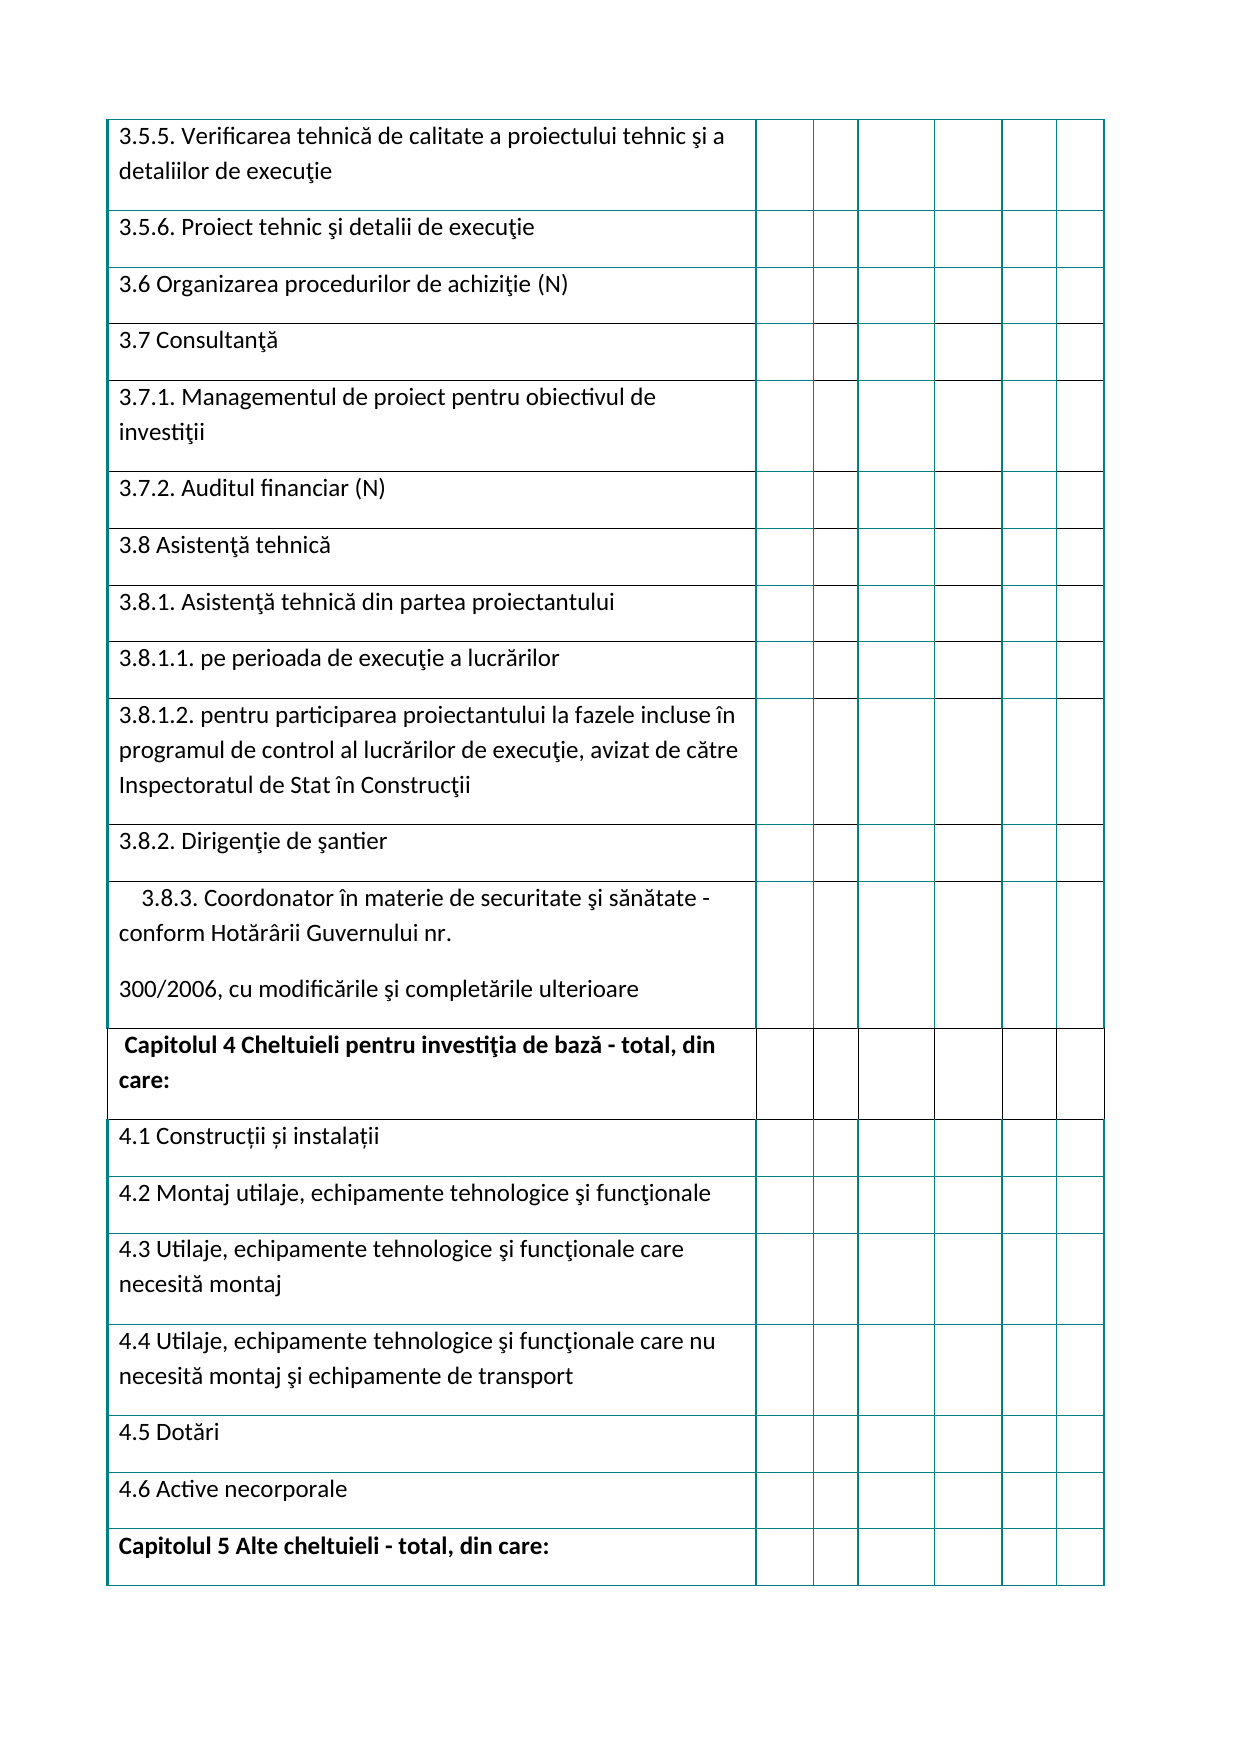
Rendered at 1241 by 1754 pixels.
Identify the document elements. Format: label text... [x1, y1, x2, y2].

table_cell [1003, 324, 1056, 380]
table_cell [935, 825, 1001, 881]
table_cell 4.2 Montaj utilaje, echipamente tehnologice şi funcţionale [109, 1177, 755, 1232]
table_cell [1003, 472, 1056, 528]
table_cell [935, 472, 1001, 528]
table_cell 3.8 Asistenţă tehnică [109, 529, 755, 584]
table_cell [859, 381, 934, 471]
table_cell [757, 1234, 813, 1324]
table_cell [757, 1529, 813, 1585]
table_cell [1057, 472, 1103, 528]
table_cell [1057, 586, 1103, 641]
table_cell [1057, 825, 1103, 881]
table_cell [859, 642, 934, 698]
table_cell [814, 1029, 858, 1119]
table_cell [757, 381, 813, 471]
table_cell 4.3 Utilaje, echipamente tehnologice şi funcţionale care necesită montaj [109, 1234, 755, 1324]
table_cell [859, 529, 934, 584]
table_cell [859, 1029, 934, 1119]
table_cell [935, 120, 1001, 210]
table_cell [859, 699, 934, 824]
table_cell [757, 642, 813, 698]
table_cell [935, 1473, 1001, 1528]
table_cell [1057, 529, 1103, 584]
table_cell [1003, 825, 1056, 881]
table_cell [859, 1234, 934, 1324]
table_cell [814, 1325, 857, 1415]
table_cell [1057, 1177, 1103, 1232]
table_cell [935, 529, 1001, 584]
table_cell [859, 1473, 934, 1528]
table_cell [814, 882, 857, 1028]
table_cell 3.5.6. Proiect tehnic şi detalii de execuţie [109, 211, 755, 267]
table_cell [859, 882, 934, 1028]
table_cell [814, 825, 857, 881]
table_cell [935, 1325, 1001, 1415]
table_cell [1003, 211, 1056, 267]
table_cell [814, 529, 857, 584]
table_cell [859, 586, 934, 641]
table_cell [757, 882, 813, 1028]
table_cell 3.6 Organizarea procedurilor de achiziţie (N) [109, 268, 755, 323]
table_cell [757, 1473, 813, 1528]
table_cell [814, 1416, 857, 1472]
table_cell Capitolul 4 Cheltuieli pentru investiţia de bază - total, din care: [108, 1029, 756, 1119]
table_cell [757, 211, 813, 267]
table_cell [814, 1120, 857, 1176]
table_cell [1057, 324, 1103, 380]
table_cell 3.7.1. Managementul de proiect pentru obiectivul de investiţii [109, 381, 755, 471]
table_cell [935, 1416, 1001, 1472]
table_cell [935, 699, 1001, 824]
table_cell [859, 1529, 934, 1585]
table_cell [814, 586, 857, 641]
table_cell [814, 1529, 857, 1585]
table_cell [757, 1029, 813, 1119]
table_cell [859, 120, 934, 210]
table_cell 3.8.3. Coordonator în materie de securitate şi sănătate - conform Hotărârii Guvernului nr. 300/2006, cu modificările şi completările ulterioare [109, 882, 755, 1028]
table_cell [1057, 120, 1103, 210]
table_cell [1003, 1529, 1056, 1585]
table_cell [1003, 1177, 1056, 1232]
table_cell [1057, 1234, 1103, 1324]
table_cell [1057, 1416, 1103, 1472]
table_cell [757, 1325, 813, 1415]
table_cell [1003, 1029, 1056, 1119]
table_cell [935, 882, 1001, 1028]
table_cell 3.8.1. Asistenţă tehnică din partea proiectantului [109, 586, 755, 641]
table_cell [1003, 529, 1056, 584]
table_cell 4.6 Active necorporale [109, 1473, 755, 1528]
table_cell [859, 1177, 934, 1232]
table_cell [1057, 268, 1103, 323]
table_cell [1057, 1325, 1103, 1415]
table_cell [814, 699, 857, 824]
table_cell [1003, 268, 1056, 323]
table_cell 4.4 Utilaje, echipamente tehnologice şi funcţionale care nu necesită montaj şi echipamente de transport [109, 1325, 755, 1415]
table_cell [859, 324, 934, 380]
table_cell [859, 268, 934, 323]
table_cell 3.7.2. Auditul financiar (N) [109, 472, 755, 528]
table_cell [859, 1120, 934, 1176]
table_cell [814, 642, 857, 698]
table_cell [814, 472, 857, 528]
table_cell Capitolul 5 Alte cheltuieli - total, din care: [109, 1529, 755, 1585]
table_cell [1057, 882, 1103, 1028]
table_cell [1057, 699, 1103, 824]
table_cell [935, 268, 1001, 323]
table_cell [1003, 699, 1056, 824]
table_cell [757, 1120, 813, 1176]
table_cell 3.8.2. Dirigenţie de şantier [109, 825, 755, 881]
table_cell [814, 1234, 857, 1324]
table_cell [935, 1234, 1001, 1324]
table_cell [1003, 120, 1056, 210]
table_cell [757, 699, 813, 824]
table_cell [757, 1416, 813, 1472]
table_cell [757, 324, 813, 380]
table_cell 4.1 Construcţii şi instalaţii [109, 1120, 755, 1176]
table_cell [1057, 642, 1103, 698]
table_cell [935, 1029, 1002, 1119]
table_cell [814, 324, 857, 380]
table_cell [757, 825, 813, 881]
table_cell [1003, 586, 1056, 641]
table_cell [935, 324, 1001, 380]
table_cell [757, 120, 813, 210]
table_cell [1003, 1325, 1056, 1415]
table_cell [859, 825, 934, 881]
table_cell [859, 472, 934, 528]
table_cell [814, 268, 857, 323]
table_cell [1003, 381, 1056, 471]
table_cell 3.8.1.1. pe perioada de execuţie a lucrărilor [109, 642, 755, 698]
table_cell [935, 1120, 1001, 1176]
table_cell 3.7 Consultanţă [109, 324, 755, 380]
table_cell [1057, 381, 1103, 471]
table_cell [1057, 211, 1103, 267]
table_cell 3.5.5. Verificarea tehnică de calitate a proiectului tehnic şi a detaliilor de execuţie [109, 120, 755, 210]
table_cell [1003, 1234, 1056, 1324]
table_cell [814, 1473, 857, 1528]
table_cell [935, 642, 1001, 698]
table_cell [859, 211, 934, 267]
table_cell [1057, 1529, 1103, 1585]
table_cell [1003, 1416, 1056, 1472]
table_cell [935, 586, 1001, 641]
table_cell [859, 1325, 934, 1415]
table_cell [757, 1177, 813, 1232]
table_cell [1003, 1473, 1056, 1528]
table_cell [757, 586, 813, 641]
table_cell [814, 1177, 857, 1232]
table_cell 4.5 Dotări [109, 1416, 755, 1472]
table_cell 3.8.1.2. pentru participarea proiectantului la fazele incluse în programul de control al lucrărilor de execuţie, avizat de către Inspectoratul de Stat în Construcţii [109, 699, 755, 824]
table_cell [814, 381, 857, 471]
table_cell [935, 1177, 1001, 1232]
table_cell [1003, 882, 1056, 1028]
table_cell [1003, 642, 1056, 698]
table_cell [757, 268, 813, 323]
table_cell [1057, 1029, 1104, 1119]
table_cell [1057, 1473, 1103, 1528]
table_cell [757, 472, 813, 528]
table_cell [935, 381, 1001, 471]
table_cell [814, 211, 857, 267]
table_cell [757, 529, 813, 584]
table_cell [859, 1416, 934, 1472]
table_cell [1057, 1120, 1103, 1176]
table_cell [935, 1529, 1001, 1585]
table_cell [814, 120, 857, 210]
table_cell [1003, 1120, 1056, 1176]
table_cell [935, 211, 1001, 267]
